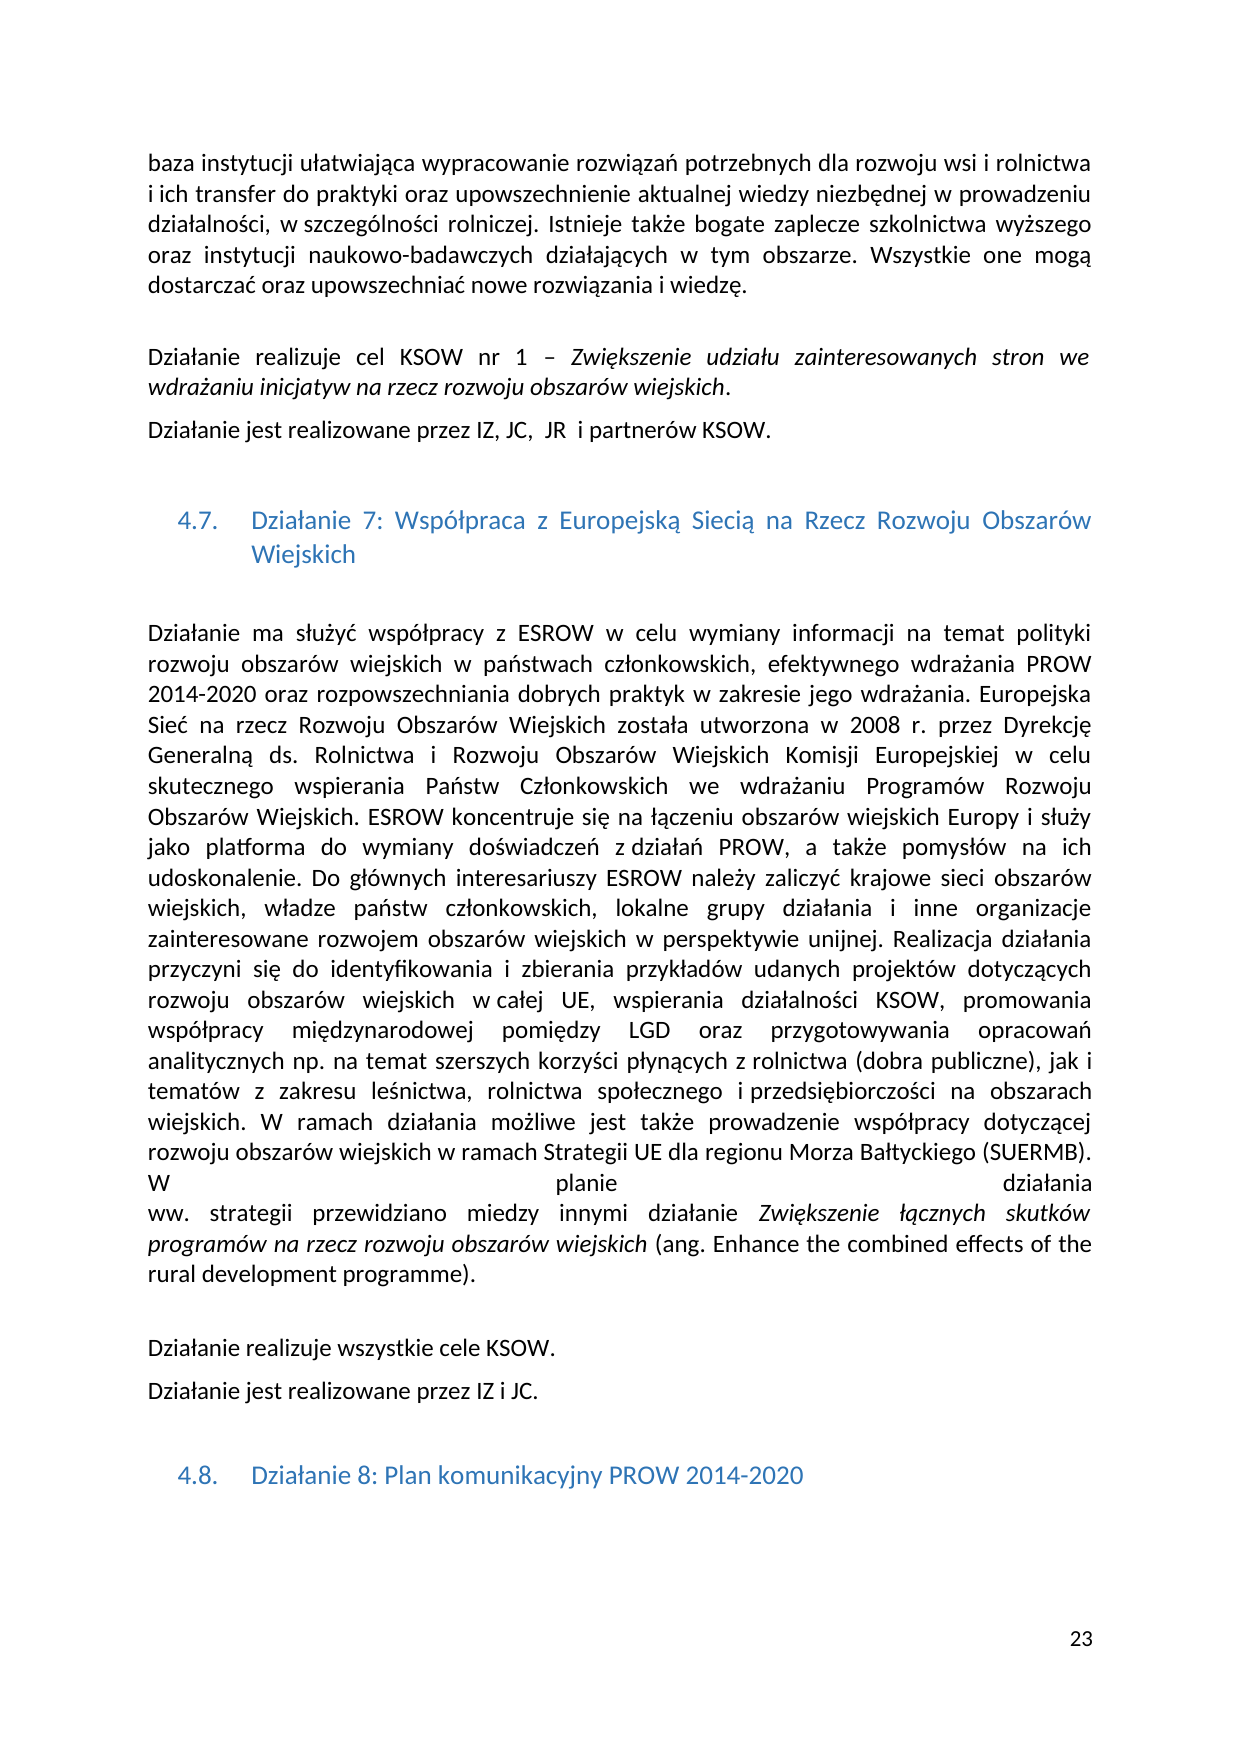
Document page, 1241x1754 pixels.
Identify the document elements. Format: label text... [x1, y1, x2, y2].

subtitle Działanie 8: Plan komunikacyjny PROW 2014-2020 [177, 1458, 1093, 1492]
subtitle Działanie 7: Współpraca z Europejską Siecią na Rzecz Rozwoju Obszarów Wiejskich [177, 503, 1093, 570]
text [148, 148, 1093, 300]
text Działanie jest realizowane przez IZ i JC. [148, 1375, 1093, 1406]
text Działanie ma służyć współpracy z ESROW w celu wymiany informacji na temat polityki rozwoju obszarów wiejskich w państwach członkowskich, efektywnego wdrażania PROW 2014-2020 oraz rozpowszechniania dobrych praktyk w zakresie jego wdrażania. Europejska Sieć na rzecz Rozwoju Obszarów Wiejskich została utworzona w 2008 r. przez Dyrekcję Generalną ds. Rolnictwa i Rozwoju Obszarów Wiejskich Komisji Europejskiej w celu skutecznego wspierania Państw Członkowskich we wdrażaniu Programów Rozwoju Obszarów Wiejskich. ESROW koncentruje się na łączeniu obszarów wiejskich Europy i służy jako platforma do wymiany doświadczeń z działań PROW, a także pomysłów na ich udoskonalenie. Do głównych interesariuszy ESROW należy zaliczyć krajowe sieci obszarów wiejskich, władze państw członkowskich, lokalne grupy działania i inne organizacje zainteresowane rozwojem obszarów wiejskich w perspektywie unijnej. Realizacja działania przyczyni się do identyfikowania i zbierania przykładów udanych projektów dotyczących rozwoju obszarów wiejskich w całej UE, wspierania działalności KSOW, promowania współpracy międzynarodowej pomiędzy LGD oraz przygotowywania opracowań analitycznych np. na temat szerszych korzyści płynących z rolnictwa (dobra publiczne), jak i tematów z zakresu leśnictwa, rolnictwa społecznego i przedsiębiorczości na obszarach wiejskich. W ramach działania możliwe jest także prowadzenie współpracy dotyczącej rozwoju obszarów wiejskich w ramach Strategii UE dla regionu Morza Bałtyckiego (SUERMB). W planie działania ww. strategii przewidziano miedzy innymi działanie Zwiększenie łącznych skutków programów na rzecz rozwoju obszarów wiejskich (ang. Enhance the combined effects of the rural development programme). [148, 617, 1093, 1289]
text Działanie jest realizowane przez IZ, JC, JR i partnerów KSOW. [148, 414, 1093, 445]
text Działanie realizuje cel KSOW nr 1 – Zwiększenie udziału zainteresowanych stron we wdrażaniu inicjatyw na rzecz rozwoju obszarów wiejskich. [148, 341, 1093, 402]
text Działanie realizuje wszystkie cele KSOW. [148, 1332, 1093, 1362]
